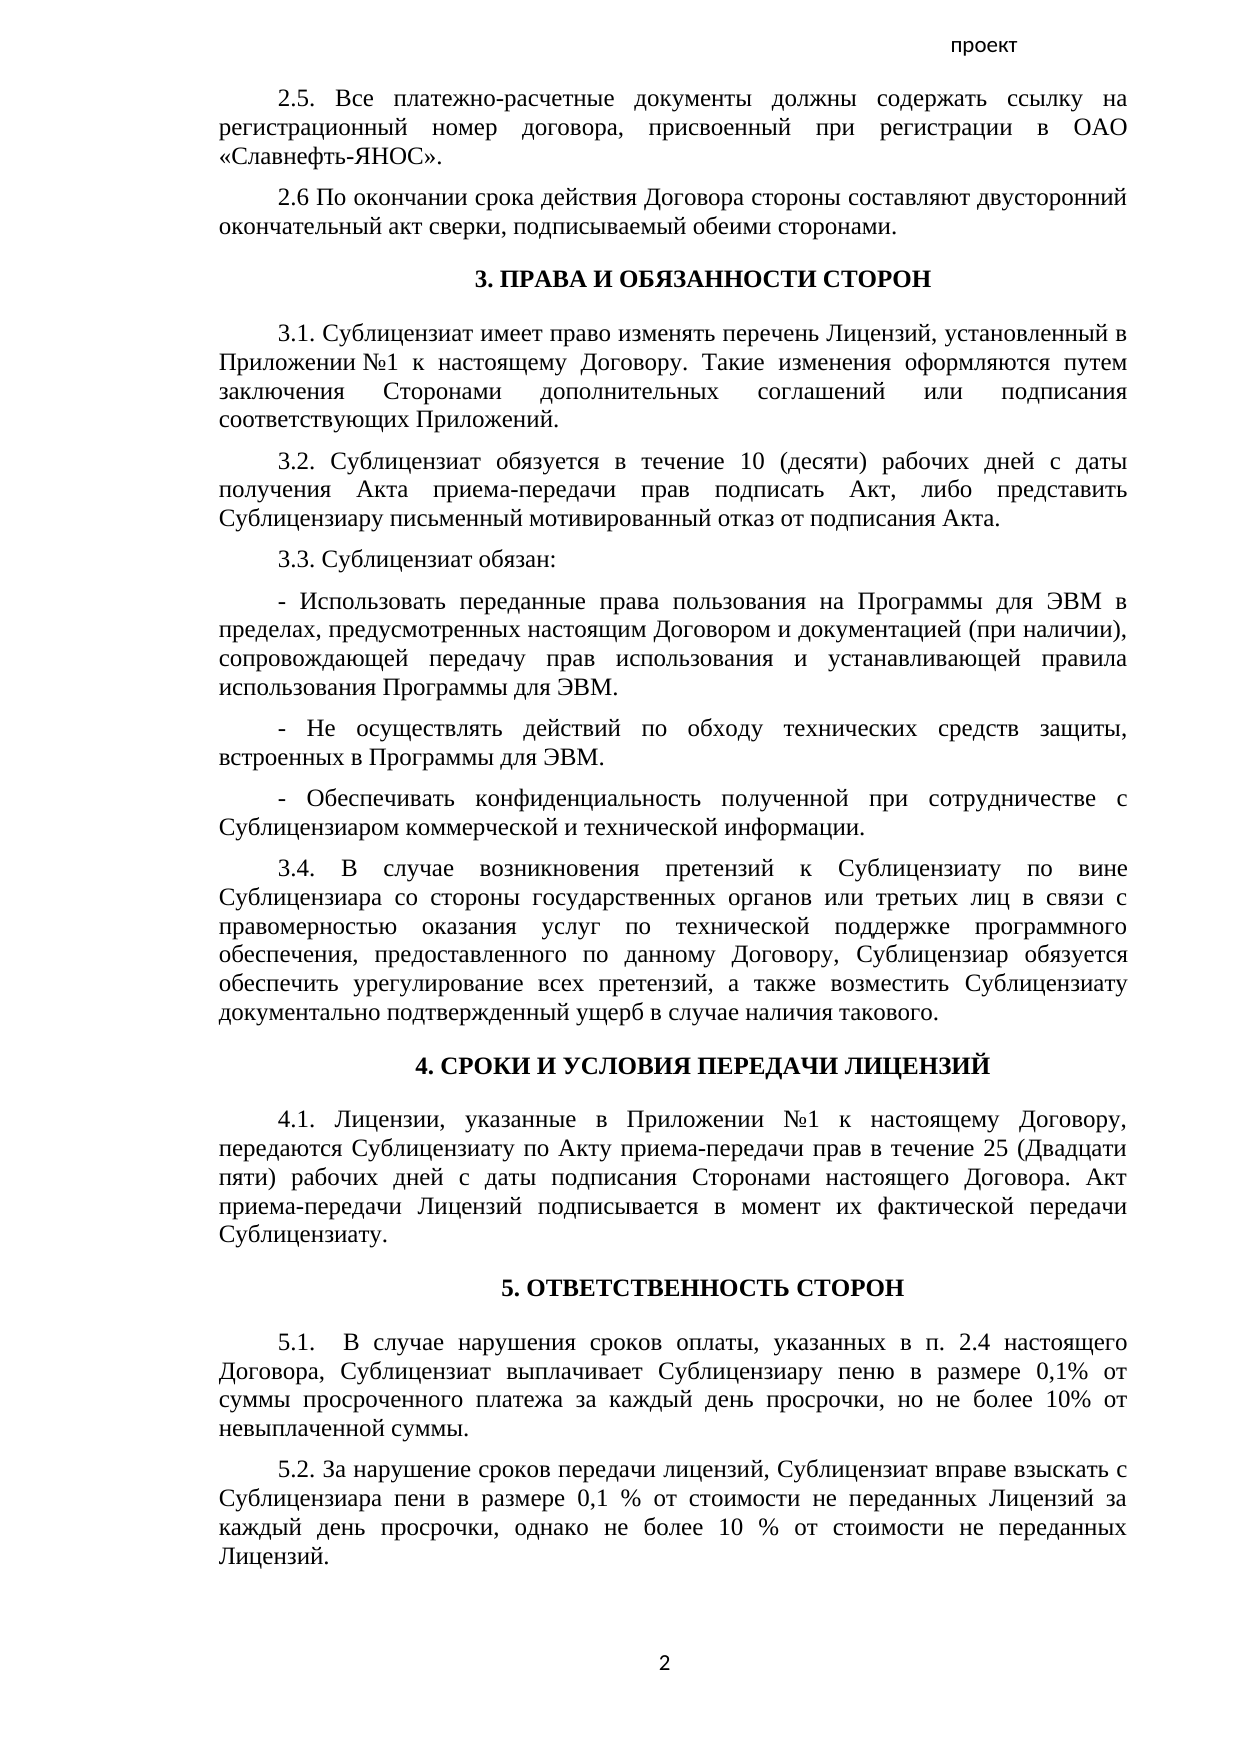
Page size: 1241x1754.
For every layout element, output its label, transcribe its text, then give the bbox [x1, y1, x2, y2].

text 3.4. В случае возникновения претензий к Сублицензиату по вине Сублицензиара со стороны государственных органов или третьих лиц в связи с правомерностью оказания услуг по технической поддержке программного обеспечения, предоставленного по данному Договору, Сублицензиар обязуется обеспечить урегулирование всех претензий, а также возместить Сублицензиату документально подтвержденный ущерб в случае наличия такового. [218, 853, 1128, 1026]
text 3.3. Сублицензиат обязан: [218, 544, 1128, 573]
text - Обеспечивать конфиденциальность полученной при сотрудничестве с Сублицензиаром коммерческой и технической информации. [218, 783, 1128, 841]
text 4. СРОКИ И УСЛОВИЯ ПЕРЕДАЧИ ЛИЦЕНЗИЙ [218, 1051, 1128, 1079]
text 3.2. Сублицензиат обязуется в течение 10 (десяти) рабочих дней с даты получения Акта приема-передачи прав подписать Акт, либо представить Сублицензиару письменный мотивированный отказ от подписания Акта. [218, 446, 1128, 532]
text - Не осуществлять действий по обходу технических средств защиты, встроенных в Программы для ЭВМ. [218, 713, 1128, 771]
text 5. ОТВЕТСТВЕННОСТЬ СТОРОН [218, 1273, 1128, 1302]
text - Использовать переданные права пользования на Программы для ЭВМ в пределах, предусмотренных настоящим Договором и документацией (при наличии), сопровождающей передачу прав использования и устанавливающей правила использования Программы для ЭВМ. [218, 586, 1128, 701]
text 3.1. Сублицензиат имеет право изменять перечень Лицензий, установленный в Приложении №1 к настоящему Договору. Такие изменения оформляются путем заключения Сторонами дополнительных соглашений или подписания соответствующих Приложений. [218, 318, 1128, 433]
text 3. ПРАВА И ОБЯЗАННОСТИ СТОРОН [218, 264, 1128, 293]
text 2.6 По окончании срока действия Договора стороны составляют двусторонний окончательный акт сверки, подписываемый обеими сторонами. [218, 182, 1128, 239]
text 5.2. За нарушение сроков передачи лицензий, Сублицензиат вправе взыскать с Сублицензиара пени в размере 0,1 % от стоимости не переданных Лицензий за каждый день просрочки, однако не более 10 % от стоимости не переданных Лицензий. [218, 1454, 1128, 1569]
text 4.1. Лицензии, указанные в Приложении №1 к настоящему Договору, передаются Сублицензиату по Акту приема-передачи прав в течение 25 (Двадцати пяти) рабочих дней с даты подписания Сторонами настоящего Договора. Акт приема-передачи Лицензий подписывается в момент их фактической передачи Сублицензиату. [218, 1104, 1128, 1248]
text 5.1. В случае нарушения сроков оплаты, указанных в п. 2.4 настоящего Договора, Сублицензиат выплачивает Сублицензиару пеню в размере 0,1% от суммы просроченного платежа за каждый день просрочки, но не более 10% от невыплаченной суммы. [218, 1327, 1128, 1442]
text 2.5. Все платежно-расчетные документы должны содержать ссылку на регистрационный номер договора, присвоенный при регистрации в ОАО «Славнефть-ЯНОС». [218, 83, 1128, 169]
